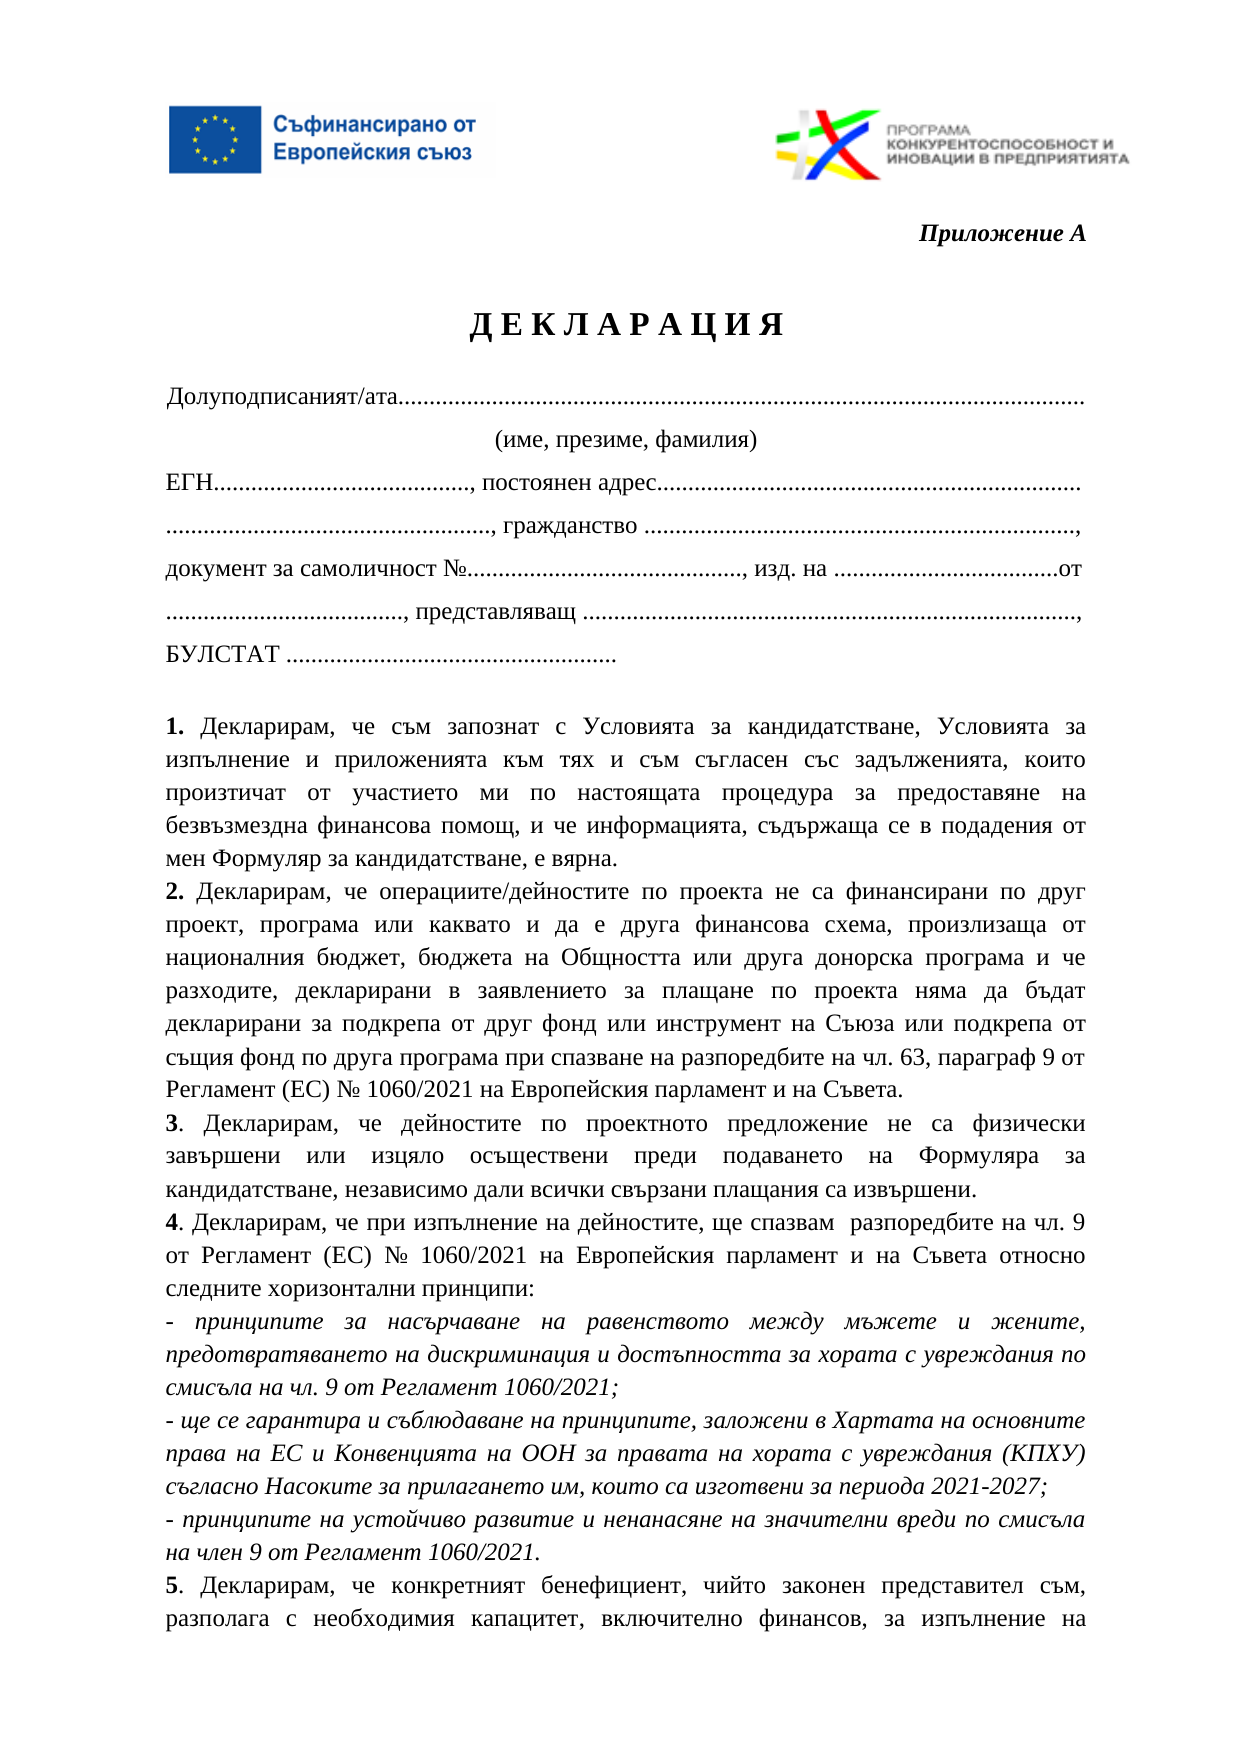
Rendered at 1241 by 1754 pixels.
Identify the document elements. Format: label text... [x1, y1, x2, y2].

text Долуподписаният/ата.............................................................................................................. (име, презиме, фамилия) [165, 381, 1087, 453]
text - принципите за насърчаване на равенството между мъжете и жените, предотвратяването на дискриминация и достъпността за хората с увреждания по смисъла на чл. 9 от Регламент 1060/2021; [165, 1306, 1087, 1401]
text ЕГН........................................., постоянен адрес.................................................................... [165, 467, 1087, 496]
text Д Е К Л А Р А Ц И Я [165, 304, 1087, 342]
text БУЛСТАТ ..................................................... [165, 639, 1087, 668]
text ...................................................., гражданство ....................................................................., [165, 510, 1087, 539]
text - принципите на устойчиво развитие и ненанасяне на значителни вреди по смисъла на член 9 от Регламент 1060/2021. [165, 1504, 1087, 1566]
text Приложение А [165, 218, 1087, 247]
text 1. Декларирам, че съм запознат с Условията за кандидатстване, Условията за изпълнение и приложенията към тях и съм съгласен със задълженията, които произтичат от участието ми по настоящата процедура за предоставяне на безвъзмездна финансова помощ, и че информацията, съдържаща се в подадения от мен Формуляр за кандидатстване, е вярна. [165, 711, 1087, 872]
picture [165, 102, 496, 178]
text 2. Декларирам, че операциите/дейностите по проекта не са финансирани по друг проект, програма или каквато и да е друга финансова схема, произлизаща от националния бюджет, бюджета на Общността или друга донорска програма и че разходите, декларирани в заявлението за плащане по проекта няма да бъдат декларирани за подкрепа от друг фонд или инструмент на Съюза или подкрепа от същия фонд по друга програма при спазване на разпоредбите на чл. 63, параграф 9 от Регламент (ЕС) № 1060/2021 на Европейския парламент и на Съвета. [165, 876, 1087, 1103]
text 4. Декларирам, че при изпълнение на дейностите, ще спазвам разпоредбите на чл. 9 от Регламент (ЕС) № 1060/2021 на Европейския парламент и на Съвета относно следните хоризонтални принципи: [165, 1207, 1087, 1301]
text 3. Декларирам, че дейностите по проектното предложение не са физически завършени или изцяло осъществени преди подаването на Формуляра за кандидатстване, независимо дали всички свързани плащания са извършени. [165, 1108, 1087, 1202]
text ......................................, представляващ ..............................................................................., [165, 596, 1087, 625]
text документ за самоличност №............................................, изд. на ....................................от [165, 553, 1087, 582]
text - ще се гарантира и съблюдаване на принципите, заложени в Хартата на основните права на ЕС и Конвенцията на ООН за правата на хората с увреждания (КПХУ) съгласно Насоките за прилагането им, които са изготвени за периода 2021-2027; [165, 1405, 1087, 1499]
picture [774, 102, 1133, 189]
